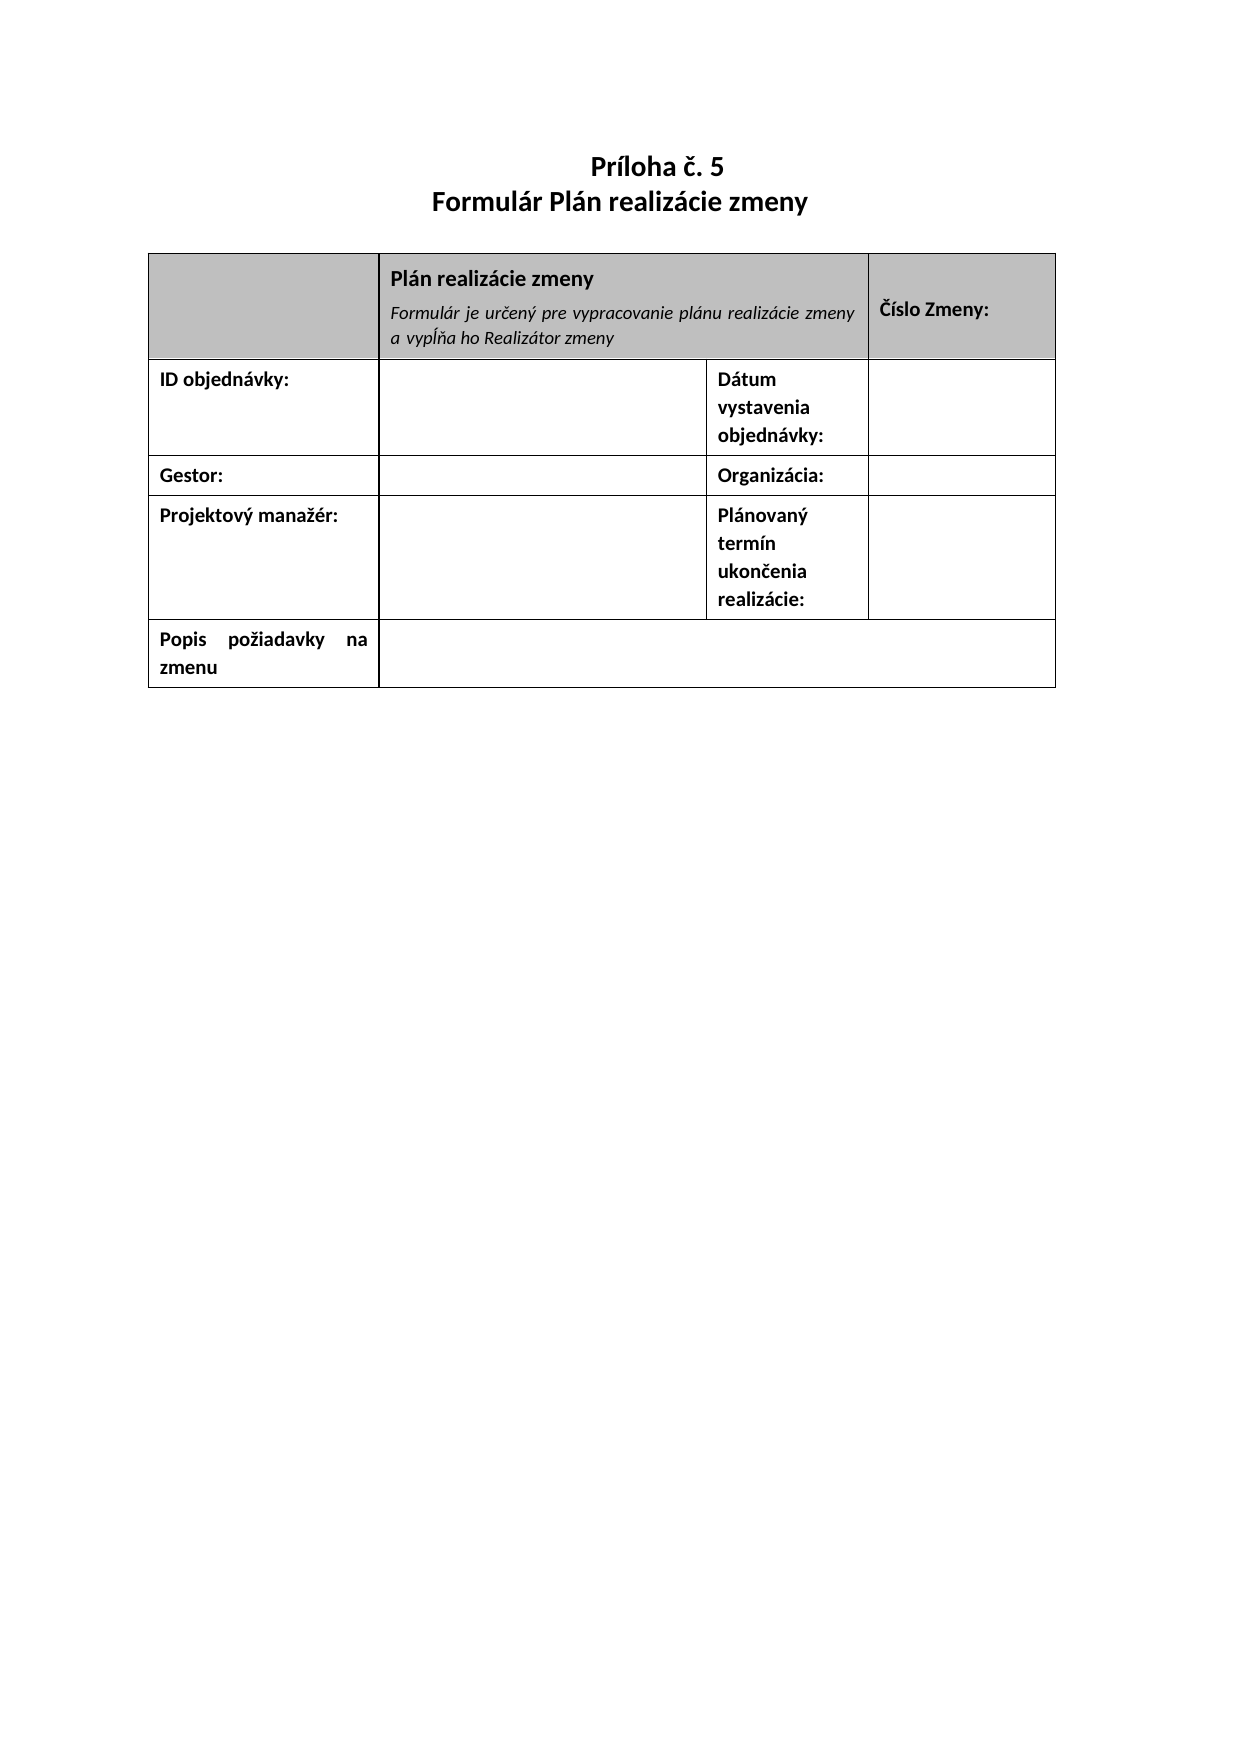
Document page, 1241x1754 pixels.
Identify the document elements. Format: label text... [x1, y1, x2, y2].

table_cell Gestor: [149, 456, 378, 495]
table_cell [380, 620, 1055, 687]
table_cell [869, 456, 1055, 495]
table_cell [869, 360, 1055, 454]
subtitle Príloha č. 5 [223, 148, 1093, 183]
table_cell Dátum vystavenia objednávky: [707, 360, 868, 454]
table_cell Plánovaný termín ukončenia realizácie: [707, 496, 868, 619]
table_cell [380, 456, 706, 495]
text Formulár Plán realizácie zmeny [148, 183, 1093, 219]
table_cell [380, 496, 706, 619]
table_header [149, 254, 378, 358]
table_header Číslo Zmeny: [869, 254, 1055, 358]
table_cell Projektový manažér: [149, 496, 378, 619]
table_cell Organizácia: [707, 456, 868, 495]
table_header Plán realizácie zmeny Formulár je určený pre vypracovanie plánu realizácie zmeny a vypĺňa ho Realizátor zmeny [380, 254, 868, 358]
table_cell Popis požiadavky na zmenu [149, 620, 378, 687]
table_cell [380, 360, 706, 454]
table_cell [869, 496, 1055, 619]
table_cell ID objednávky: [149, 360, 378, 454]
